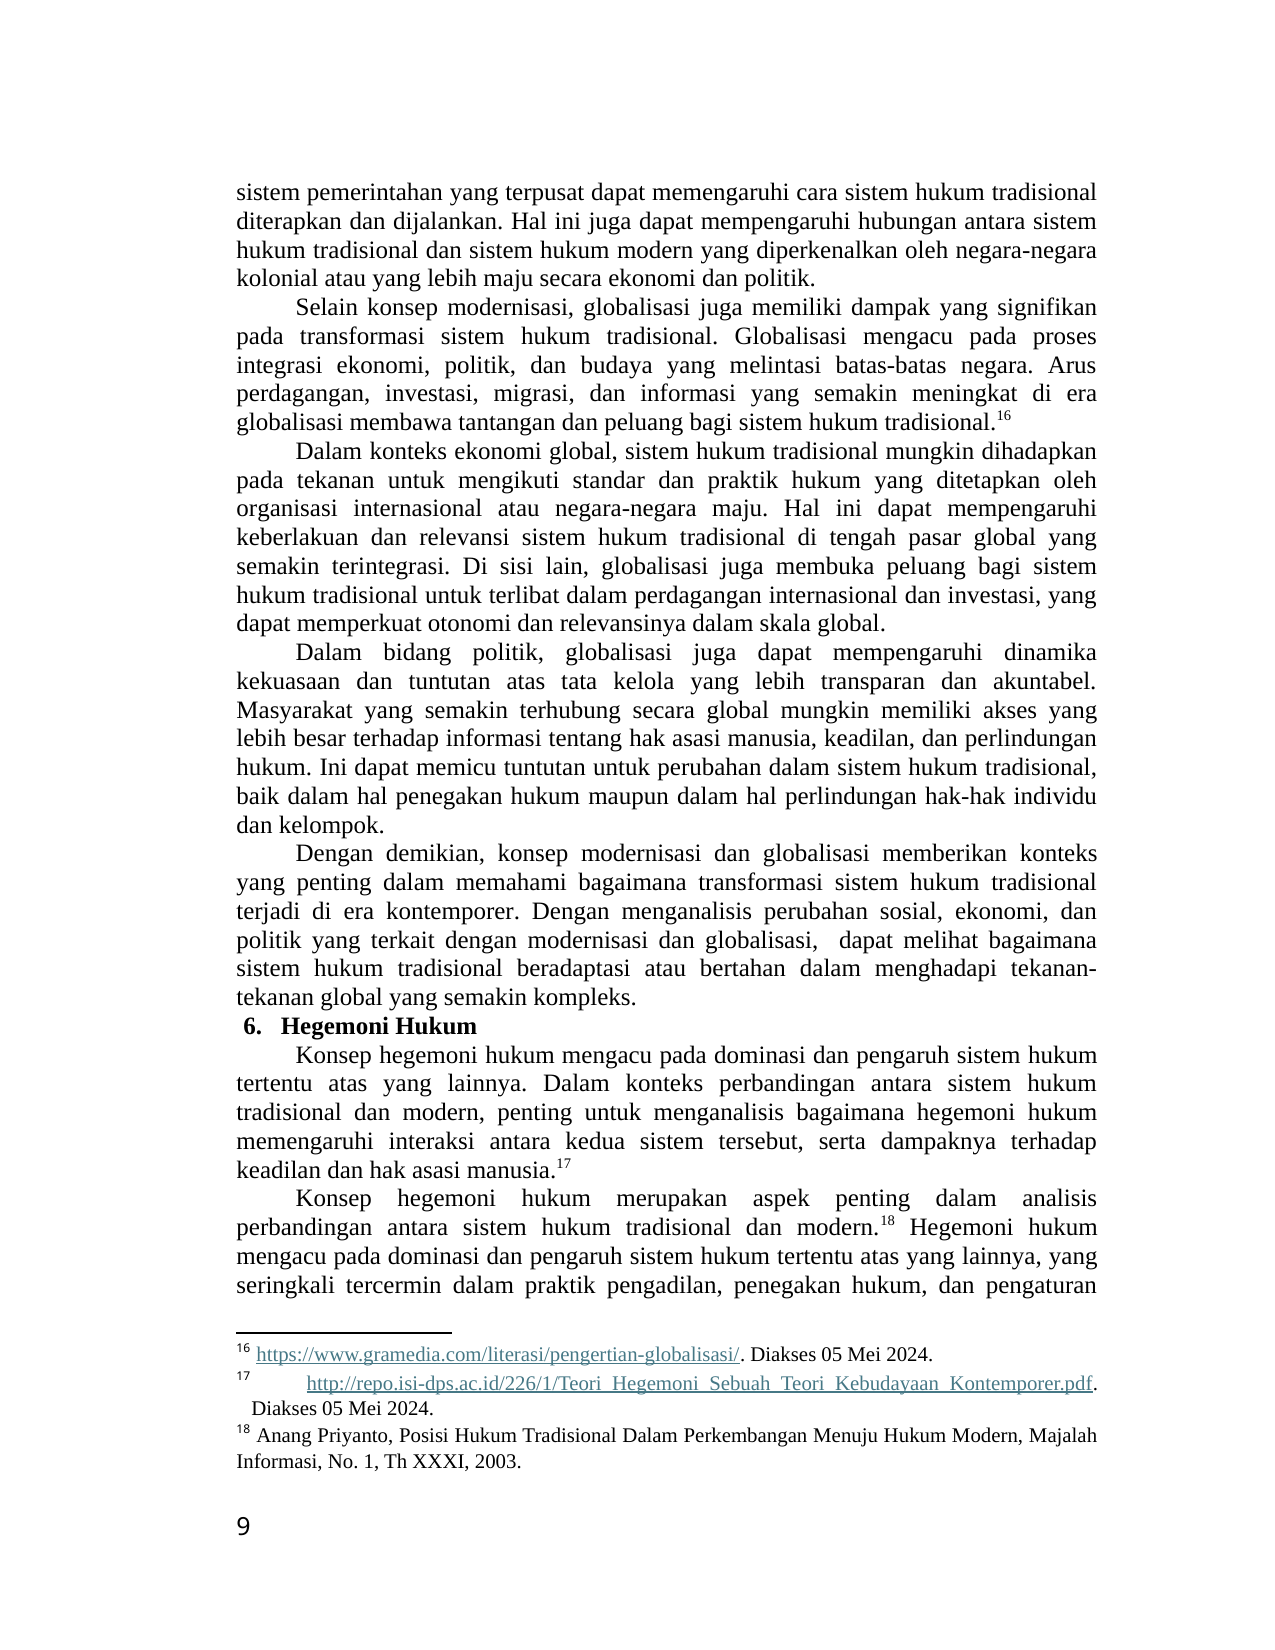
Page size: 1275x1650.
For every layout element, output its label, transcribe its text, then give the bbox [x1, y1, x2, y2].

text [236, 177, 1098, 292]
text Konsep hegemoni hukum mengacu pada dominasi dan pengaruh sistem hukum tertentu atas yang lainnya. Dalam konteks perbandingan antara sistem hukum tradisional dan modern, penting untuk menganalisis bagaimana hegemoni hukum memengaruhi interaksi antara kedua sistem tersebut, serta dampaknya terhadap keadilan dan hak asasi manusia. [236, 1040, 1098, 1183]
text Dalam bidang politik, globalisasi juga dapat mempengaruhi dinamika kekuasaan dan tuntutan atas tata kelola yang lebih transparan dan akuntabel. Masyarakat yang semakin terhubung secara global mungkin memiliki akses yang lebih besar terhadap informasi tentang hak asasi manusia, keadilan, dan perlindungan hukum. Ini dapat memicu tuntutan untuk perubahan dalam sistem hukum tradisional, baik dalam hal penegakan hukum maupun dalam hal perlindungan hak-hak individu dan kelompok. [236, 637, 1098, 838]
list Hegemoni Hukum [243, 1011, 1098, 1040]
text Dalam konteks ekonomi global, sistem hukum tradisional mungkin dihadapkan pada tekanan untuk mengikuti standar dan praktik hukum yang ditetapkan oleh organisasi internasional atau negara-negara maju. Hal ini dapat mempengaruhi keberlakuan dan relevansi sistem hukum tradisional di tengah pasar global yang semakin terintegrasi. Di sisi lain, globalisasi juga membuka peluang bagi sistem hukum tradisional untuk terlibat dalam perdagangan internasional dan investasi, yang dapat memperkuat otonomi dan relevansinya dalam skala global. [236, 436, 1098, 637]
text Dengan demikian, konsep modernisasi dan globalisasi memberikan konteks yang penting dalam memahami bagaimana transformasi sistem hukum tradisional terjadi di era kontemporer. Dengan menganalisis perubahan sosial, ekonomi, dan politik yang terkait dengan modernisasi dan globalisasi, dapat melihat bagaimana sistem hukum tradisional beradaptasi atau bertahan dalam menghadapi tekanan-tekanan global yang semakin kompleks. [236, 838, 1098, 1011]
text Selain konsep modernisasi, globalisasi juga memiliki dampak yang signifikan pada transformasi sistem hukum tradisional. Globalisasi mengacu pada proses integrasi ekonomi, politik, dan budaya yang melintasi batas-batas negara. Arus perdagangan, investasi, migrasi, dan informasi yang semakin meningkat di era globalisasi membawa tantangan dan peluang bagi sistem hukum tradisional. [236, 292, 1098, 436]
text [236, 1183, 1098, 1298]
